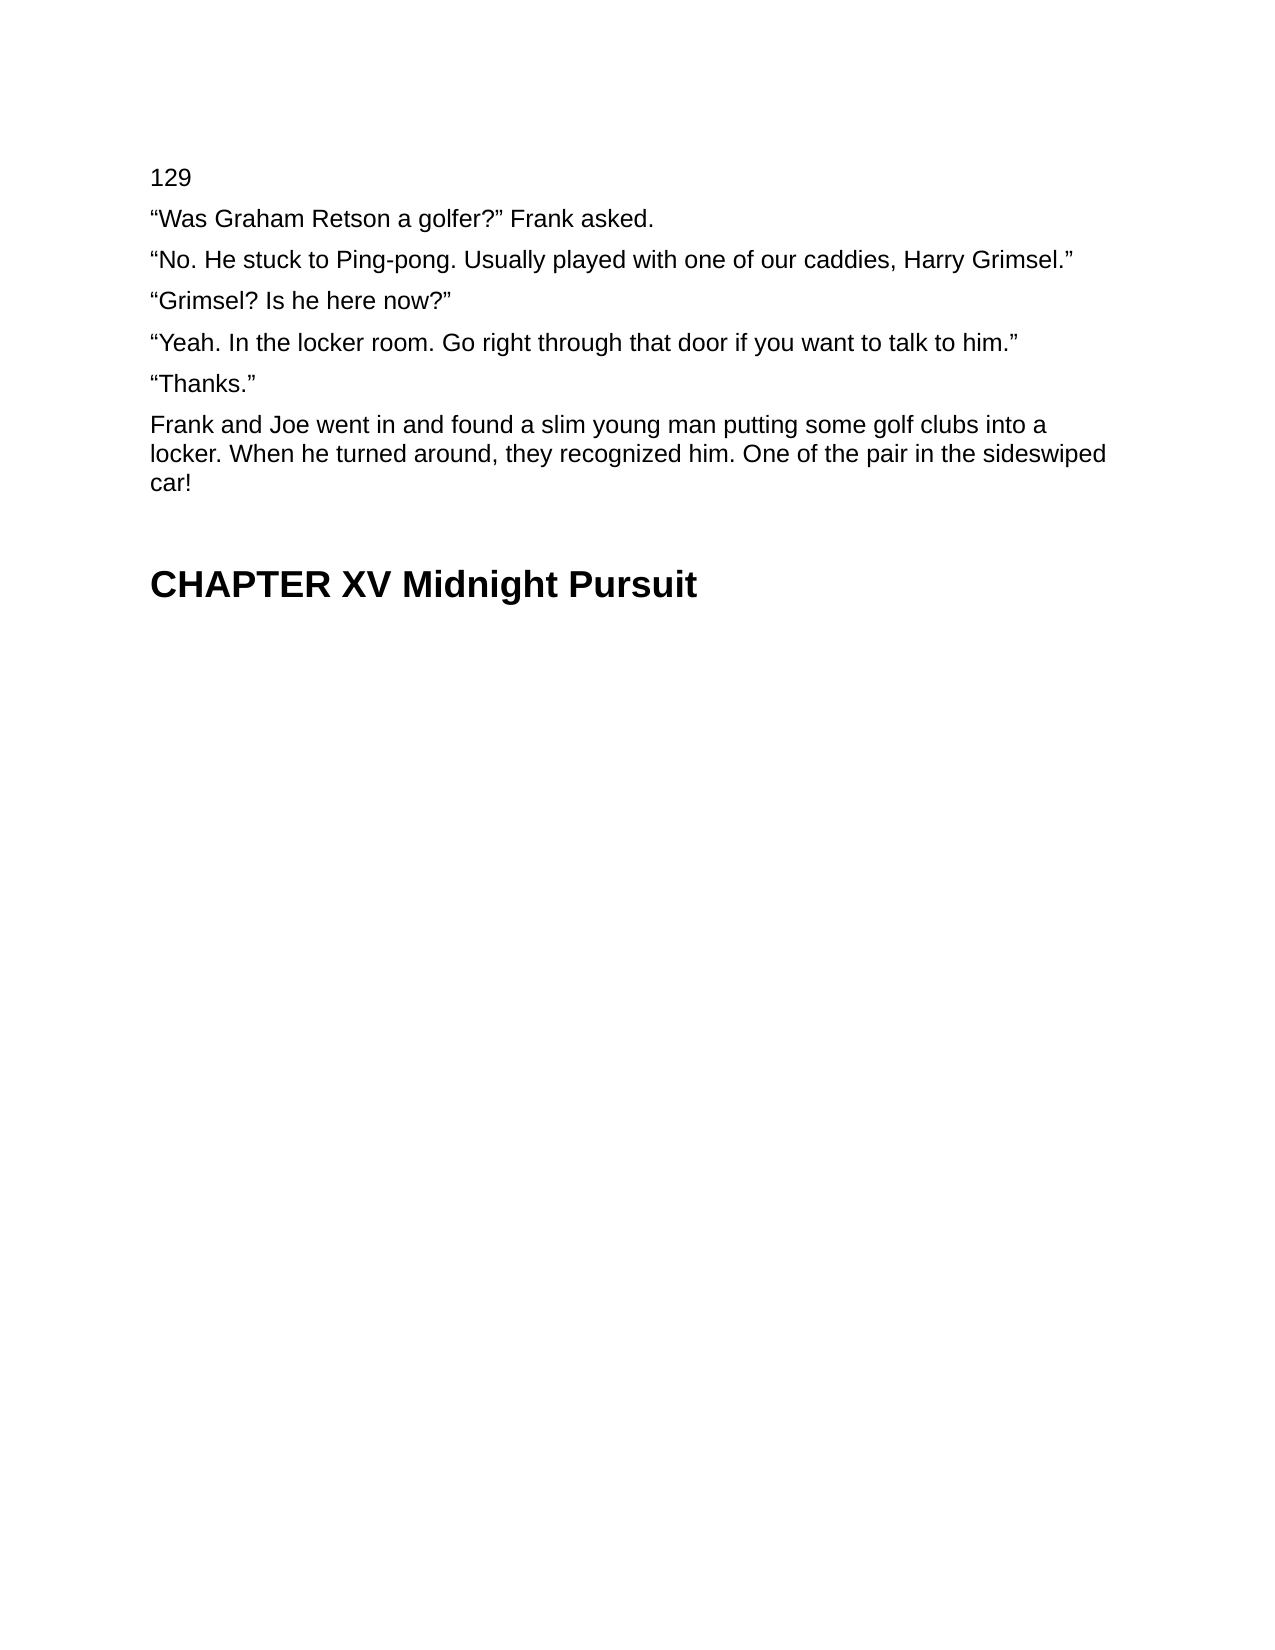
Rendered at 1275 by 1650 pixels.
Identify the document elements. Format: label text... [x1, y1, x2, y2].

text Frank and Joe went in and found a slim young man putting some golf clubs into a locker. When he turned around, they recognized him. One of the pair in the sideswiped car! [150, 410, 1125, 496]
text “Thanks.” [150, 369, 1125, 397]
text “Grimsel? Is he here now?” [150, 286, 1125, 315]
text “Was Graham Retson a golfer?” Frank asked. [150, 204, 1125, 232]
text 129 [150, 162, 1125, 191]
subtitle CHAPTER XV Midnight Pursuit [150, 562, 1125, 606]
text “No. He stuck to Ping-pong. Usually played with one of our caddies, Harry Grimsel.” [150, 245, 1125, 274]
text “Yeah. In the locker room. Go right through that door if you want to talk to him.” [150, 327, 1125, 356]
